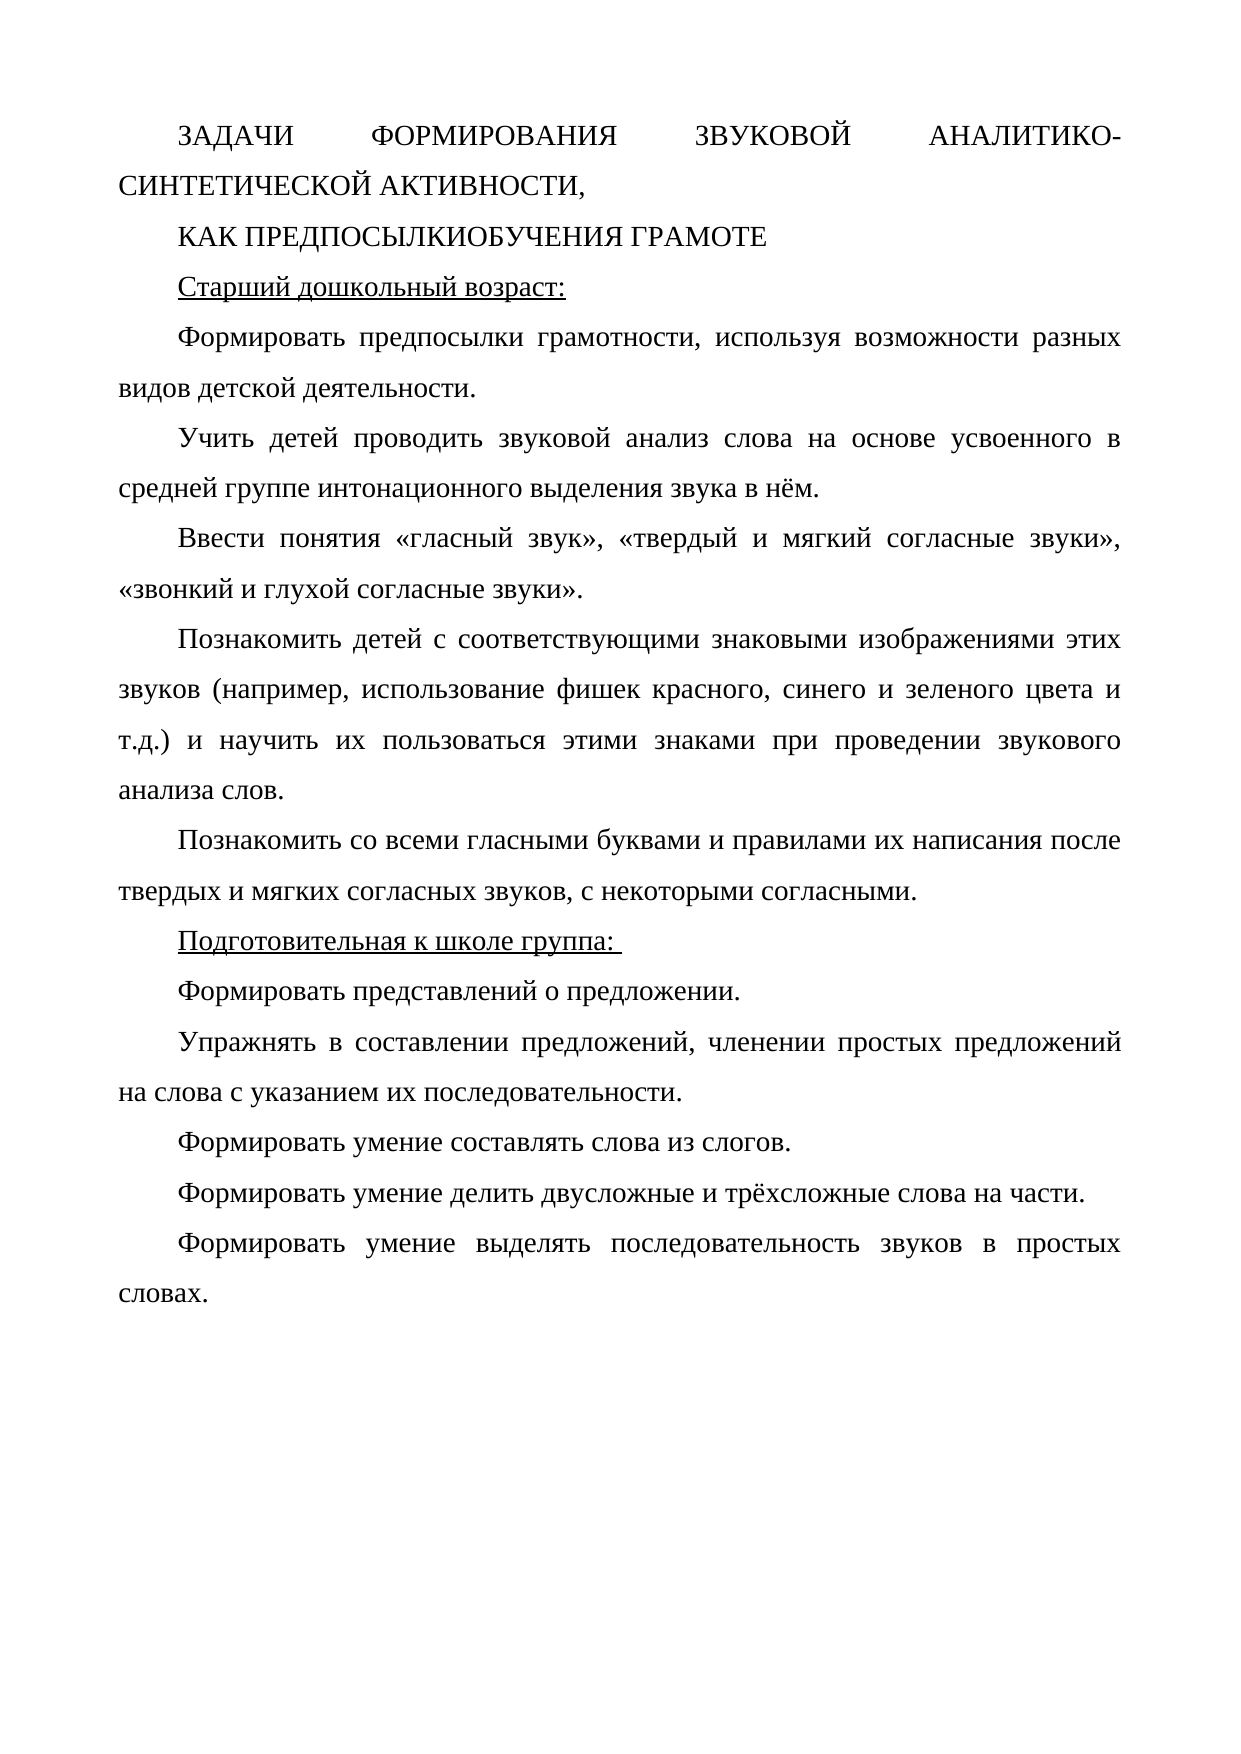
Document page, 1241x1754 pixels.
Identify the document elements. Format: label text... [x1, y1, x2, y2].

text Формировать предпосылки грамотности, используя возможности разных видов детской деятельности. [118, 319, 1122, 403]
text Формировать умение делить двусложные и трёхсложные слова на части. [118, 1175, 1122, 1208]
text Познакомить со всеми гласными буквами и правилами их написания после твердых и мягких согласных звуков, с некоторыми согласными. [118, 822, 1122, 906]
text Учить детей проводить звуковой анализ слова на основе усвоенного в средней группе интонационного выделения звука в нём. [118, 420, 1122, 504]
text КАК ПРЕДПОСЫЛКИОБУЧЕНИЯ ГРАМОТЕ [118, 219, 1122, 252]
text ЗАДАЧИ ФОРМИРОВАНИЯ ЗВУКОВОЙ АНАЛИТИКО-СИНТЕТИЧЕСКОЙ АКТИВНОСТИ, [118, 118, 1122, 202]
text Формировать умение составлять слова из слогов. [118, 1124, 1122, 1158]
text Формировать представлений о предложении. [118, 973, 1122, 1007]
text Упражнять в составлении предложений, членении простых предложений на слова с указанием их последовательности. [118, 1024, 1122, 1108]
text Ввести понятия «гласный звук», «твердый и мягкий согласные звуки», «звонкий и глухой согласные звуки». [118, 521, 1122, 604]
text Познакомить детей с соответствующими знаковыми изображениями этих звуков (например, использование фишек красного, синего и зеленого цвета и т.д.) и научить их пользоваться этими знаками при проведении звукового анализа слов. [118, 621, 1122, 806]
text Подготовительная к школе группа: [118, 923, 1122, 957]
text Старший дошкольный возраст: [118, 269, 1122, 303]
text Формировать умение выделять последовательность звуков в простых словах. [118, 1225, 1122, 1309]
